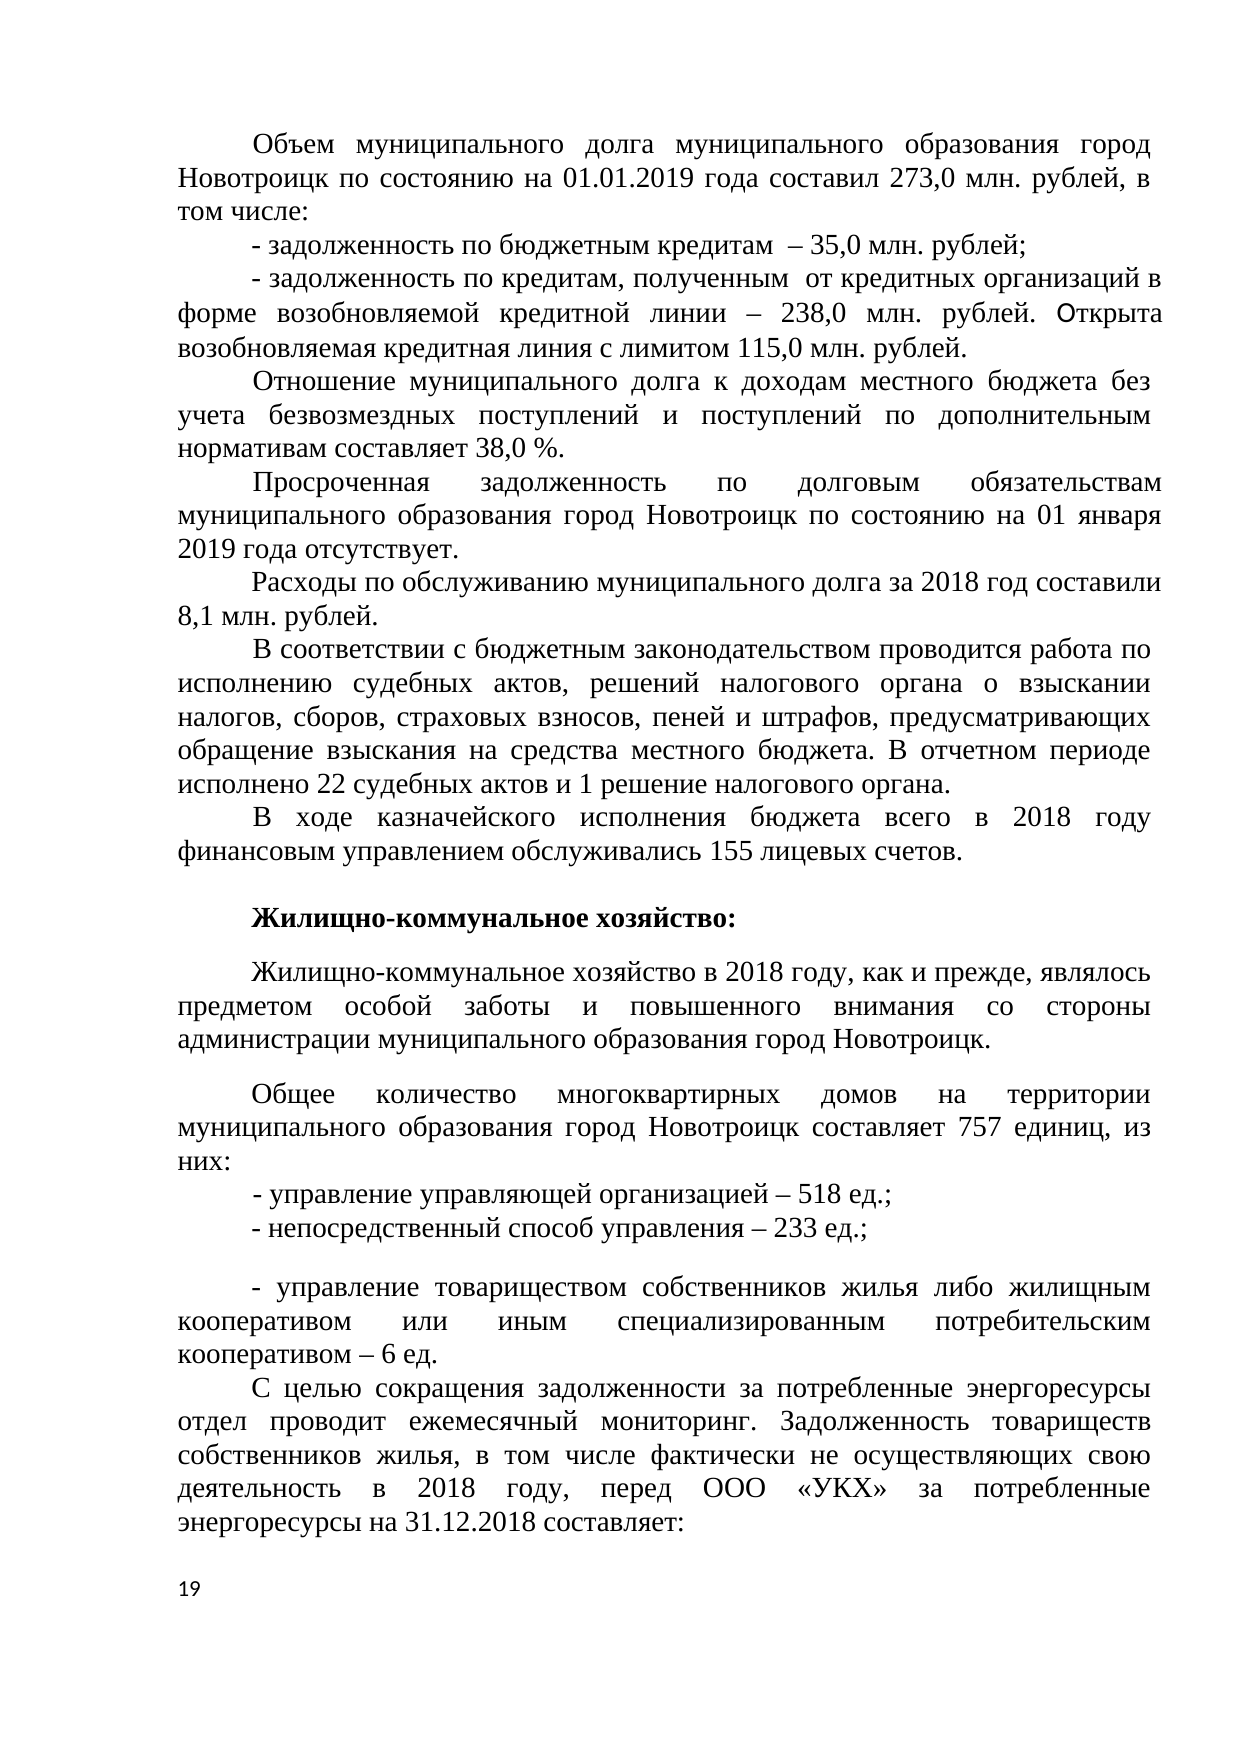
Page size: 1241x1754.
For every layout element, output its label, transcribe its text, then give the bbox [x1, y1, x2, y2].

text Отношение муниципального долга к доходам местного бюджета без учета безвозмездных поступлений и поступлений по дополнительным нормативам составляет 38,0 %. [177, 363, 1152, 464]
text Жилищно-коммунальное хозяйство: [177, 900, 1152, 933]
text Объем муниципального долга муниципального образования город Новотроицк по состоянию на 01.01.2019 года составил 273,0 млн. рублей, в том числе: [177, 126, 1152, 227]
text В соответствии с бюджетным законодательством проводится работа по исполнению судебных актов, решений налогового органа о взыскании налогов, сборов, страховых взносов, пеней и штрафов, предусматривающих обращение взыскания на средства местного бюджета. В отчетном периоде исполнено 22 судебных актов и 1 решение налогового органа. [177, 632, 1152, 799]
text - задолженность по бюджетным кредитам – 35,0 млн. рублей; [177, 227, 1162, 261]
text Просроченная задолженность по долговым обязательствам муниципального образования город Новотроицк по состоянию на 01 января 2019 года отсутствует. [177, 464, 1162, 564]
text Общее количество многоквартирных домов на территории муниципального образования город Новотроицк составляет 757 единиц, из них: [177, 1076, 1152, 1176]
text Расходы по обслуживанию муниципального долга за 2018 год составили 8,1 млн. рублей. [177, 564, 1162, 632]
text - непосредственный способ управления – 233 ед.; [177, 1210, 1152, 1243]
text Жилищно-коммунальное хозяйство в 2018 году, как и прежде, являлось предметом особой заботы и повышенного внимания со стороны администрации муниципального образования город Новотроицк. [177, 954, 1152, 1055]
text - задолженность по кредитам, полученным от кредитных организаций в форме возобновляемой кредитной линии – 238,0 млн. рублей. Открыта возобновляемая кредитная линия с лимитом 115,0 млн. рублей. [177, 261, 1162, 363]
text С целью сокращения задолженности за потребленные энергоресурсы отдел проводит ежемесячный мониторинг. Задолженность товариществ собственников жилья, в том числе фактически не осуществляющих свою деятельность в 2018 году, перед ООО «УКХ» за потребленные энергоресурсы на 31.12.2018 составляет: [177, 1370, 1152, 1538]
text - управление управляющей организацией – 518 ед.; [177, 1176, 1152, 1210]
text - управление товариществом собственников жилья либо жилищным кооперативом или иным специализированным потребительским кооперативом – 6 ед. [177, 1269, 1152, 1370]
text В ходе казначейского исполнения бюджета всего в 2018 году финансовым управлением обслуживались 155 лицевых счетов. [177, 799, 1152, 866]
